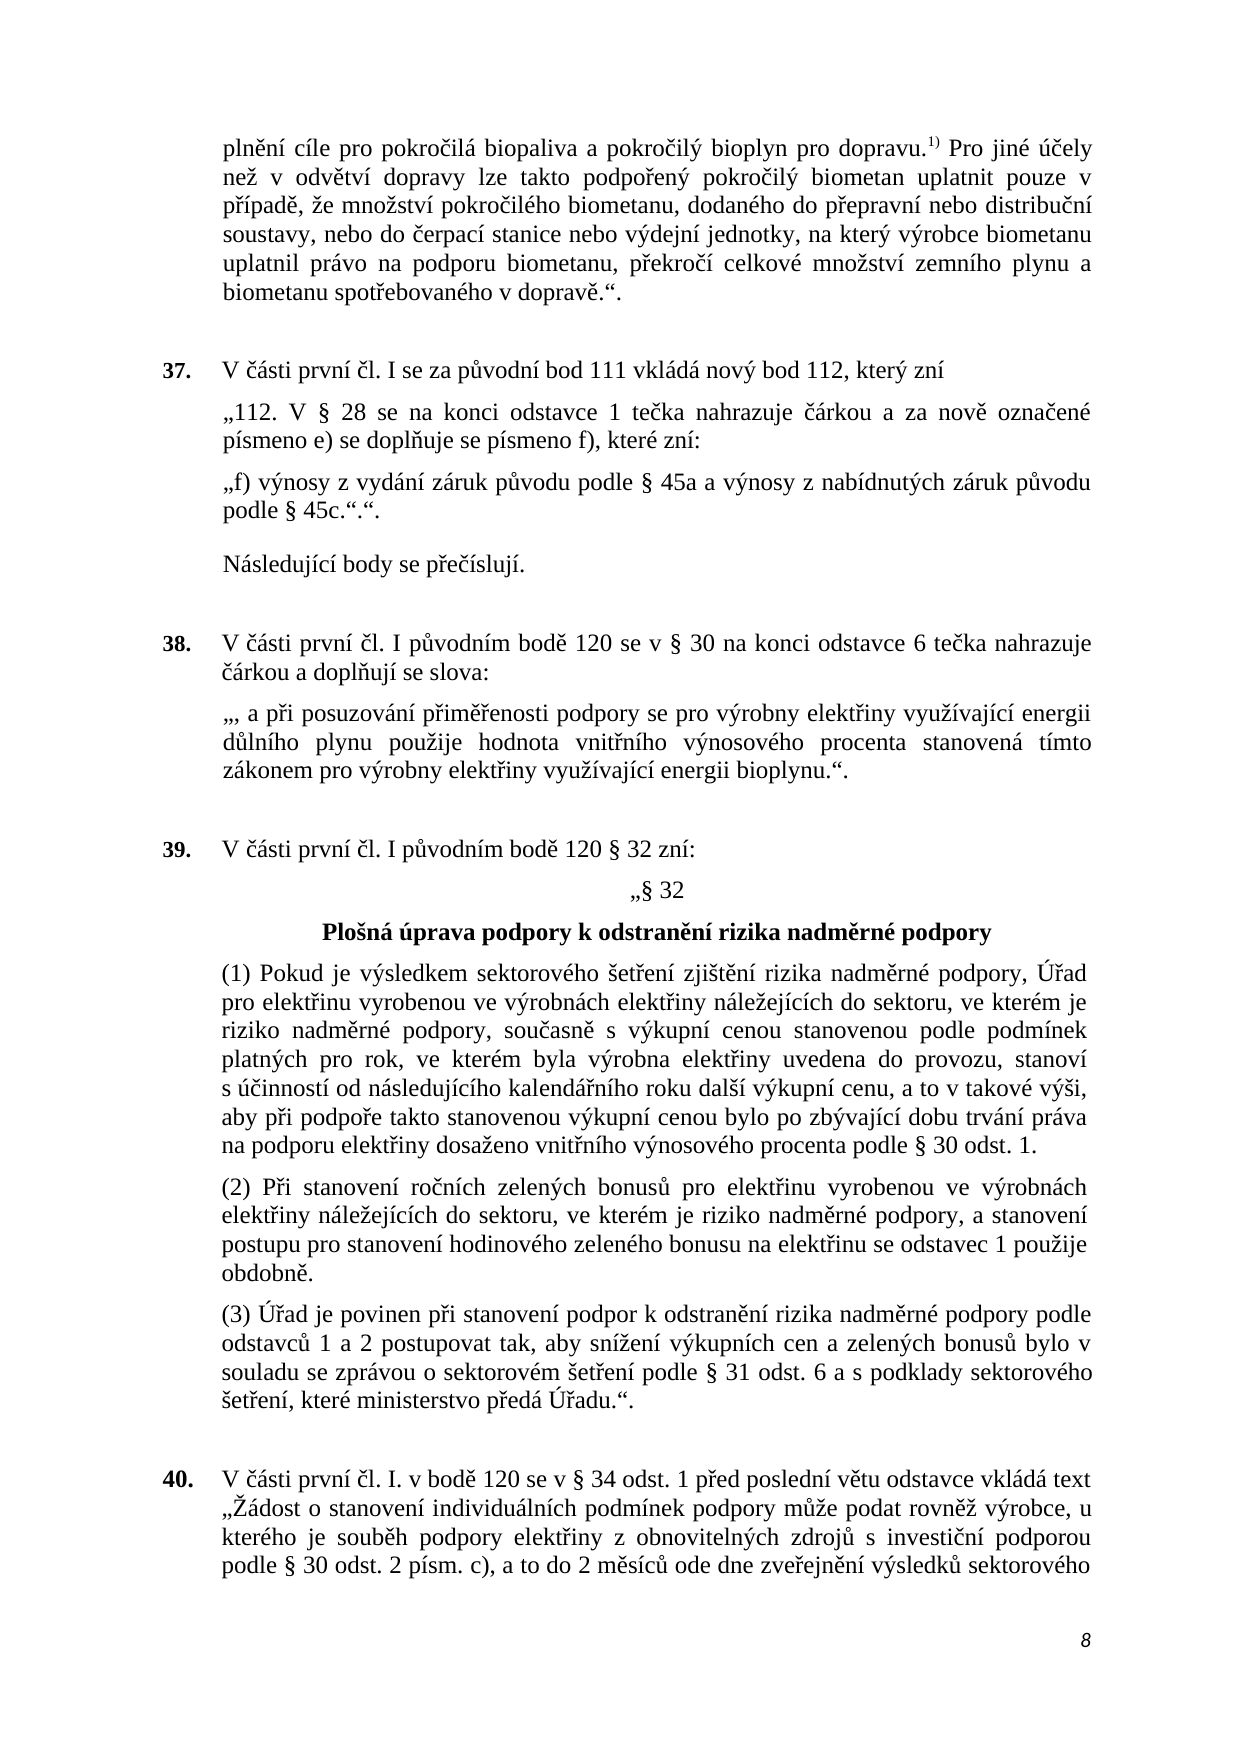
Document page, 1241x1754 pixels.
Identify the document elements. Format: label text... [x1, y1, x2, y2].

text Plošná úprava podpory k odstranění rizika nadměrné podpory [221, 917, 1093, 945]
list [162, 1464, 1093, 1579]
list (2) Při stanovení ročních zelených bonusů pro elektřinu vyrobenou ve výrobnách elektřiny náležejících do sektoru, ve kterém je riziko nadměrné podpory, a stanovení postupu pro stanovení hodinového zeleného bonusu na elektřinu se odstavec 1 použije obdobně. [221, 1172, 1088, 1287]
text „, a při posuzování přiměřenosti podpory se pro výrobny elektřiny využívající energii důlního plynu použije hodnota vnitřního výnosového procenta stanovená tímto zákonem pro výrobny elektřiny využívající energii bioplynu.“. [223, 698, 1093, 784]
list (1) Pokud je výsledkem sektorového šetření zjištění rizika nadměrné podpory, Úřad pro elektřinu vyrobenou ve výrobnách elektřiny náležejících do sektoru, ve kterém je riziko nadměrné podpory, současně s výkupní cenou stanovenou podle podmínek platných pro rok, ve kterém byla výrobna elektřiny uvedena do provozu, stanoví s účinností od následujícího kalendářního roku další výkupní cenu, a to v takové výši, aby při podpoře takto stanovenou výkupní cenou bylo po zbývající dobu trvání práva na podporu elektřiny dosaženo vnitřního výnosového procenta podle § 30 odst. 1. [221, 958, 1088, 1159]
text „112. V § 28 se na konci odstavce 1 tečka nahrazuje čárkou a za nově označené písmeno e) se doplňuje se písmeno f), které zní: [223, 397, 1093, 454]
text (3) Úřad je povinen při stanovení podpor k odstranění rizika nadměrné podpory podle odstavců 1 a 2 postupovat tak, aby snížení výkupních cen a zelených bonusů bylo v souladu se zprávou o sektorovém šetření podle § 31 odst. 6 a s podklady sektorového šetření, které ministerstvo předá Úřadu.“. [221, 1299, 1093, 1414]
list V části první čl. I původním bodě 120 § 32 zní: [162, 834, 1093, 863]
text „§ 32 [221, 875, 1093, 904]
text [223, 133, 1093, 305]
list V části první čl. I původním bodě 120 se v § 30 na konci odstavce 6 tečka nahrazuje čárkou a doplňují se slova: [162, 628, 1093, 685]
list V části první čl. I se za původní bod 111 vkládá nový bod 112, který zní [162, 355, 1093, 384]
text „f) výnosy z vydání záruk původu podle § 45a a výnosy z nabídnutých záruk původu podle § 45c.“.“. [223, 467, 1093, 524]
text Následující body se přečíslují. [223, 549, 1093, 578]
